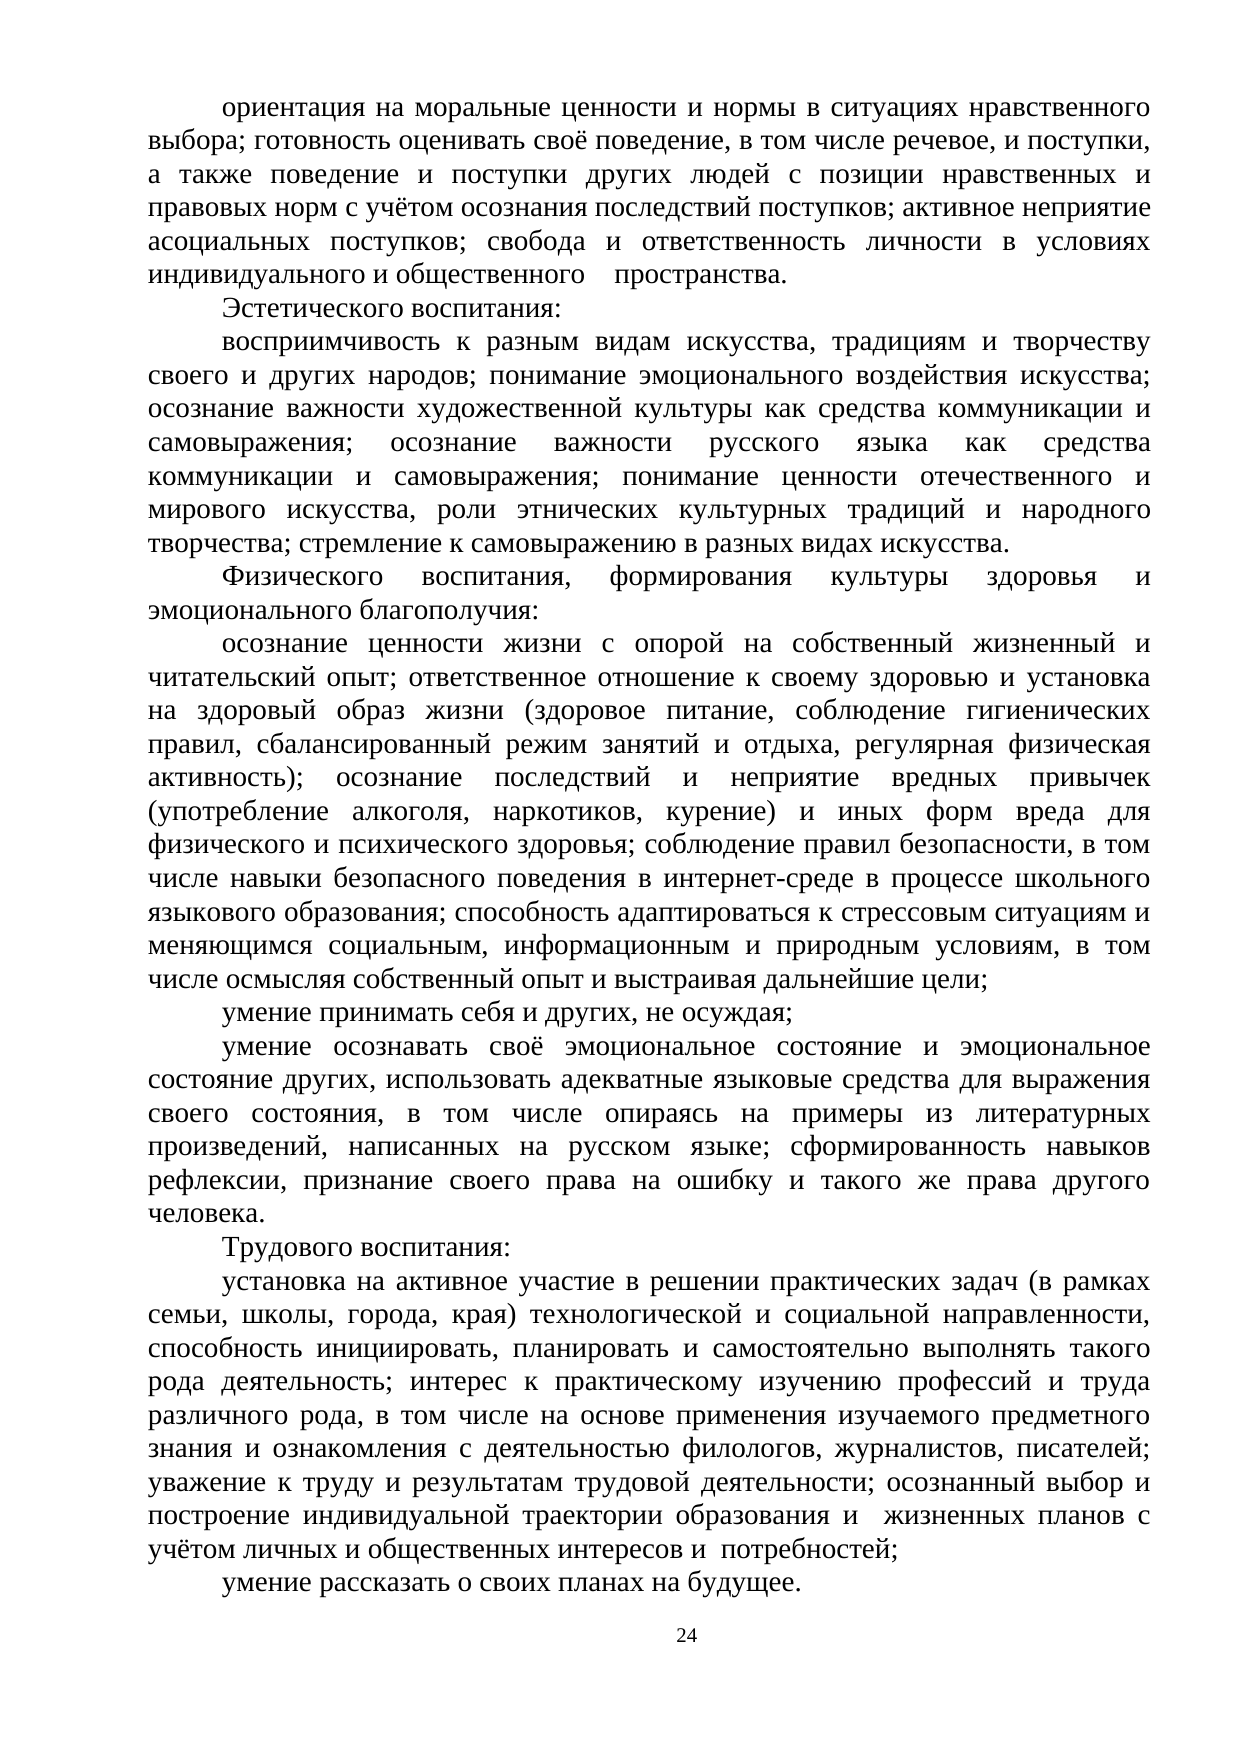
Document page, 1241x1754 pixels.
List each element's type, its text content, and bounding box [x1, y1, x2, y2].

text Эстетического воспитания: [148, 290, 1152, 323]
text умение осознавать своё эмоциональное состояние и эмоциональное состояние других, использовать адекватные языковые средства для выражения своего состояния, в том числе опираясь на примеры из литературных произведений, написанных на русском языке; сформированность навыков рефлексии, признание своего права на ошибку и такого же права другого человека. [148, 1028, 1152, 1229]
text Физического воспитания, формирования культуры здоровья и эмоционального благополучия: [148, 558, 1152, 625]
text восприимчивость к разным видам искусства, традициям и творчеству своего и других народов; понимание эмоционального воздействия искусства; осознание важности художественной культуры как средства коммуникации и самовыражения; осознание важности русского языка как средства коммуникации и самовыражения; понимание ценности отечественного и мирового искусства, роли этнических культурных традиций и народного творчества; стремление к самовыражению в разных видах искусства. [148, 323, 1152, 558]
text ориентация на моральные ценности и нормы в ситуациях нравственного выбора; готовность оценивать своё поведение, в том числе речевое, и поступки, а также поведение и поступки других людей с позиции нравственных и правовых норм с учётом осознания последствий поступков; активное неприятие асоциальных поступков; свобода и ответственность личности в условиях индивидуального и общественного пространства. [148, 89, 1152, 290]
text умение принимать себя и других, не осуждая; [148, 994, 1152, 1028]
text Трудового воспитания: [148, 1229, 1152, 1263]
text осознание ценности жизни с опорой на собственный жизненный и читательский опыт; ответственное отношение к своему здоровью и установка на здоровый образ жизни (здоровое питание, соблюдение гигиенических правил, сбалансированный режим занятий и отдыха, регулярная физическая активность); осознание последствий и неприятие вредных привычек (употребление алкоголя, наркотиков, курение) и иных форм вреда для физического и психического здоровья; соблюдение правил безопасности, в том числе навыки безопасного поведения в интернет-среде в процессе школьного языкового образования; способность адаптироваться к стрессовым ситуациям и меняющимся социальным, информационным и природным условиям, в том числе осмысляя собственный опыт и выстраивая дальнейшие цели; [148, 625, 1152, 994]
text установка на активное участие в решении практических задач (в рамках семьи, школы, города, края) технологической и социальной направленности, способность инициировать, планировать и самостоятельно выполнять такого рода деятельность; интерес к практическому изучению профессий и труда различного рода, в том числе на основе применения изучаемого предметного знания и ознакомления с деятельностью филологов, журналистов, писателей; уважение к труду и результатам трудовой деятельности; осознанный выбор и построение индивидуальной траектории образования и жизненных планов с учётом личных и общественных интересов и потребностей; [148, 1263, 1152, 1564]
text умение рассказать о своих планах на будущее. [148, 1564, 1152, 1598]
